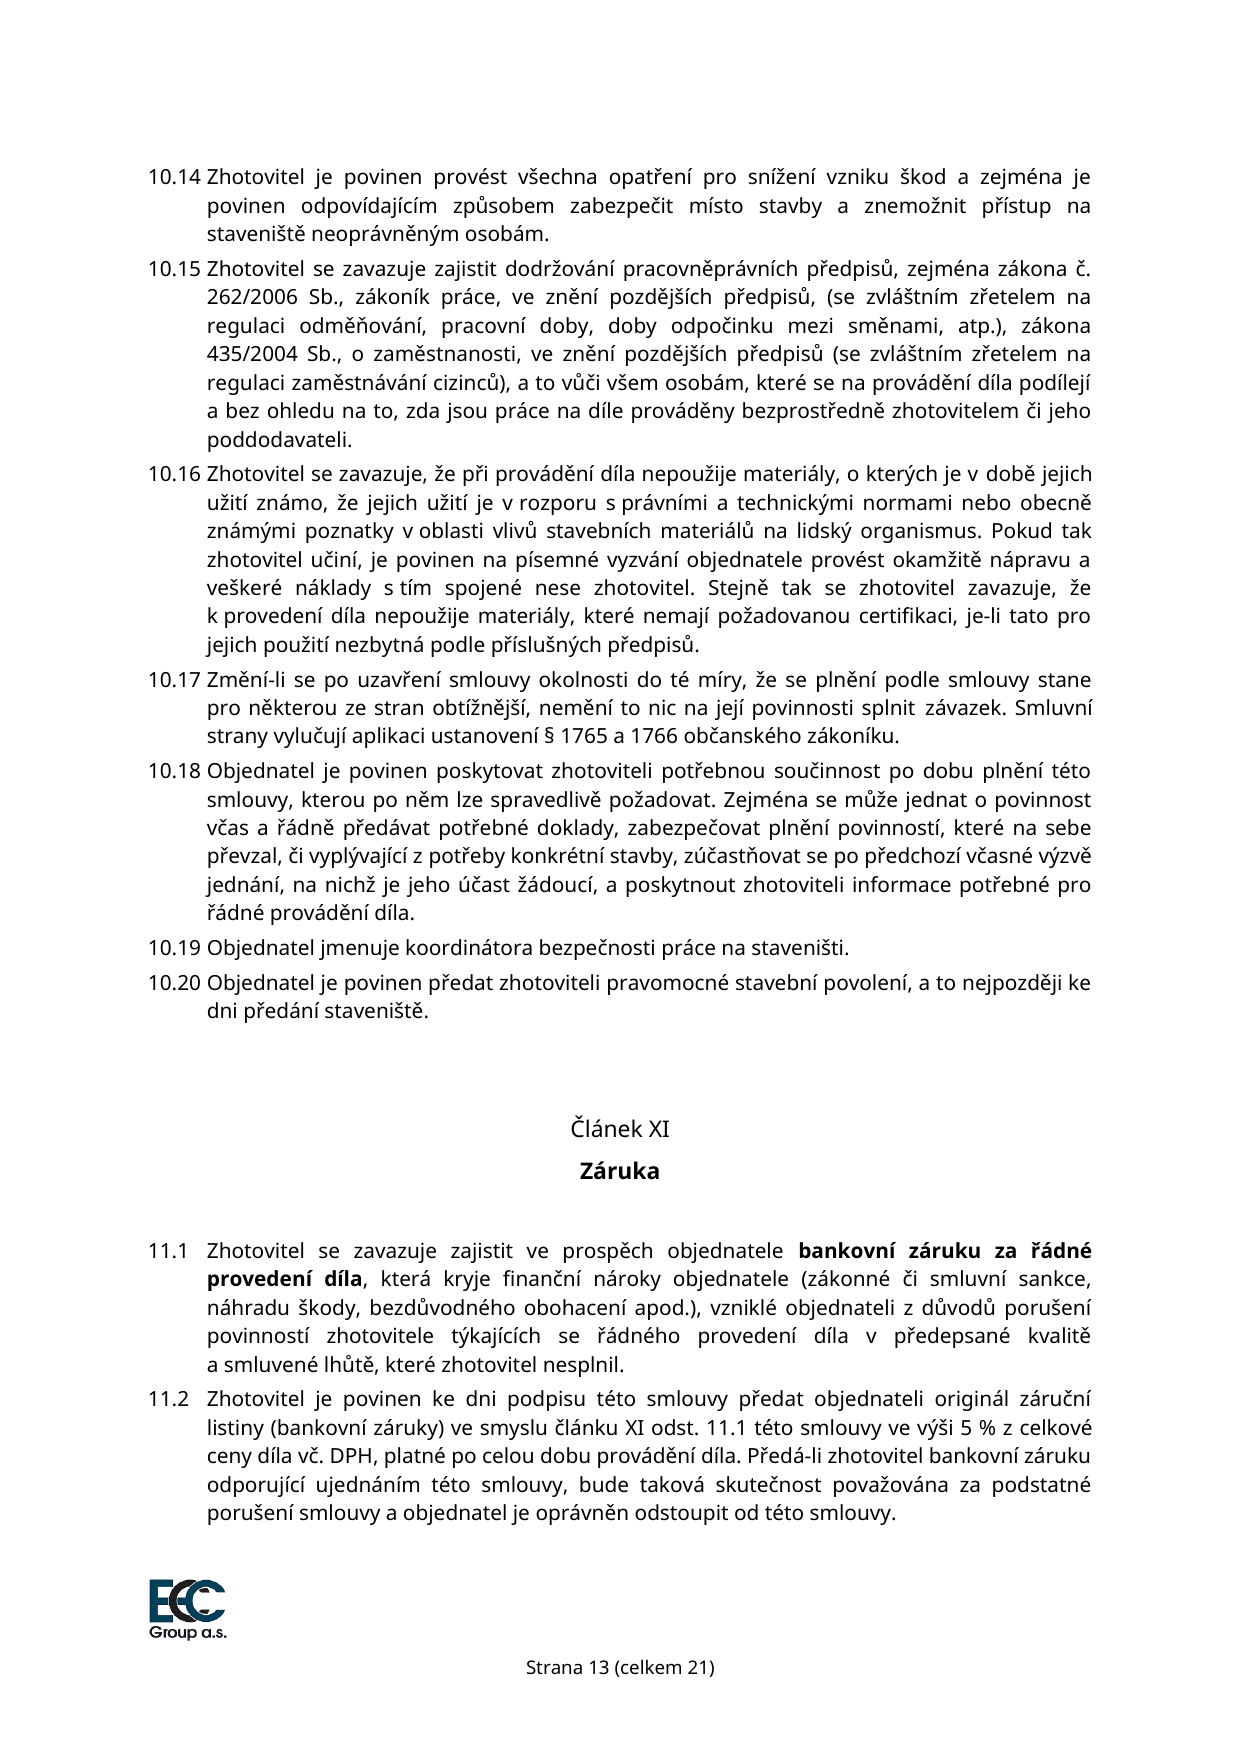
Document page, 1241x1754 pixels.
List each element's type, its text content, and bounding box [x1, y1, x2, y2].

list Zhotovitel je povinen provést všechna opatření pro snížení vzniku škod a zejména je povinen odpovídajícím způsobem zabezpečit místo stavby a znemožnit přístup na staveniště neoprávněným osobám. [148, 162, 1093, 248]
list Zhotovitel se zavazuje zajistit ve prospěch objednatele bankovní záruku za řádné provedení díla, která kryje finanční nároky objednatele (zákonné či smluvní sankce, náhradu škody, bezdůvodného obohacení apod.), vzniklé objednateli z důvodů porušení povinností zhotovitele týkajících se řádného provedení díla v předepsané kvalitě a smluvené lhůtě, které zhotovitel nesplnil. [148, 1236, 1093, 1378]
list Objednatel jmenuje koordinátora bezpečnosti práce na staveništi. [148, 933, 1093, 962]
list Zhotovitel se zavazuje zajistit dodržování pracovněprávních předpisů, zejména zákona č. 262/2006 Sb., zákoník práce, ve znění pozdějších předpisů, (se zvláštním zřetelem na regulaci odměňování, pracovní doby, doby odpočinku mezi směnami, atp.), zákona 435/2004 Sb., o zaměstnanosti, ve znění pozdějších předpisů (se zvláštním zřetelem na regulaci zaměstnávání cizinců), a to vůči všem osobám, které se na provádění díla podílejí a bez ohledu na to, zda jsou práce na díle prováděny bezprostředně zhotovitelem či jeho poddodavateli. [148, 254, 1093, 453]
list Změní-li se po uzavření smlouvy okolnosti do té míry, že se plnění podle smlouvy stane pro některou ze stran obtížnější, nemění to nic na její povinnosti splnit závazek. Smluvní strany vylučují aplikaci ustanovení § 1765 a 1766 občanského zákoníku. [148, 665, 1093, 750]
text Záruka [148, 1155, 1093, 1186]
text Článek XI [148, 1113, 1093, 1144]
list Zhotovitel je povinen ke dni podpisu této smlouvy předat objednateli originál záruční listiny (bankovní záruky) ve smyslu článku XI odst. 11.1 této smlouvy ve výši 5 % z celkové ceny díla vč. DPH, platné po celou dobu provádění díla. Předá-li zhotovitel bankovní záruku odporující ujednáním této smlouvy, bude taková skutečnost považována za podstatné porušení smlouvy a objednatel je oprávněn odstoupit od této smlouvy. [148, 1384, 1093, 1527]
list Objednatel je povinen předat zhotoviteli pravomocné stavební povolení, a to nejpozději ke dni předání staveniště. [148, 968, 1093, 1025]
list Zhotovitel se zavazuje, že při provádění díla nepoužije materiály, o kterých je v době jejich užití známo, že jejich užití je v rozporu s právními a technickými normami nebo obecně známými poznatky v oblasti vlivů stavebních materiálů na lidský organismus. Pokud tak zhotovitel učiní, je povinen na písemné vyzvání objednatele provést okamžitě nápravu a veškeré náklady s tím spojené nese zhotovitel. Stejně tak se zhotovitel zavazuje, že k provedení díla nepoužije materiály, které nemají požadovanou certifikaci, je-li tato pro jejich použití nezbytná podle příslušných předpisů. [148, 459, 1093, 658]
list Objednatel je povinen poskytovat zhotoviteli potřebnou součinnost po dobu plnění této smlouvy, kterou po něm lze spravedlivě požadovat. Zejména se může jednat o povinnost včas a řádně předávat potřebné doklady, zabezpečovat plnění povinností, které na sebe převzal, či vyplývající z potřeby konkrétní stavby, zúčastňovat se po předchozí včasné výzvě jednání, na nichž je jeho účast žádoucí, a poskytnout zhotoviteli informace potřebné pro řádné provádění díla. [148, 756, 1093, 927]
picture [147, 1577, 229, 1642]
